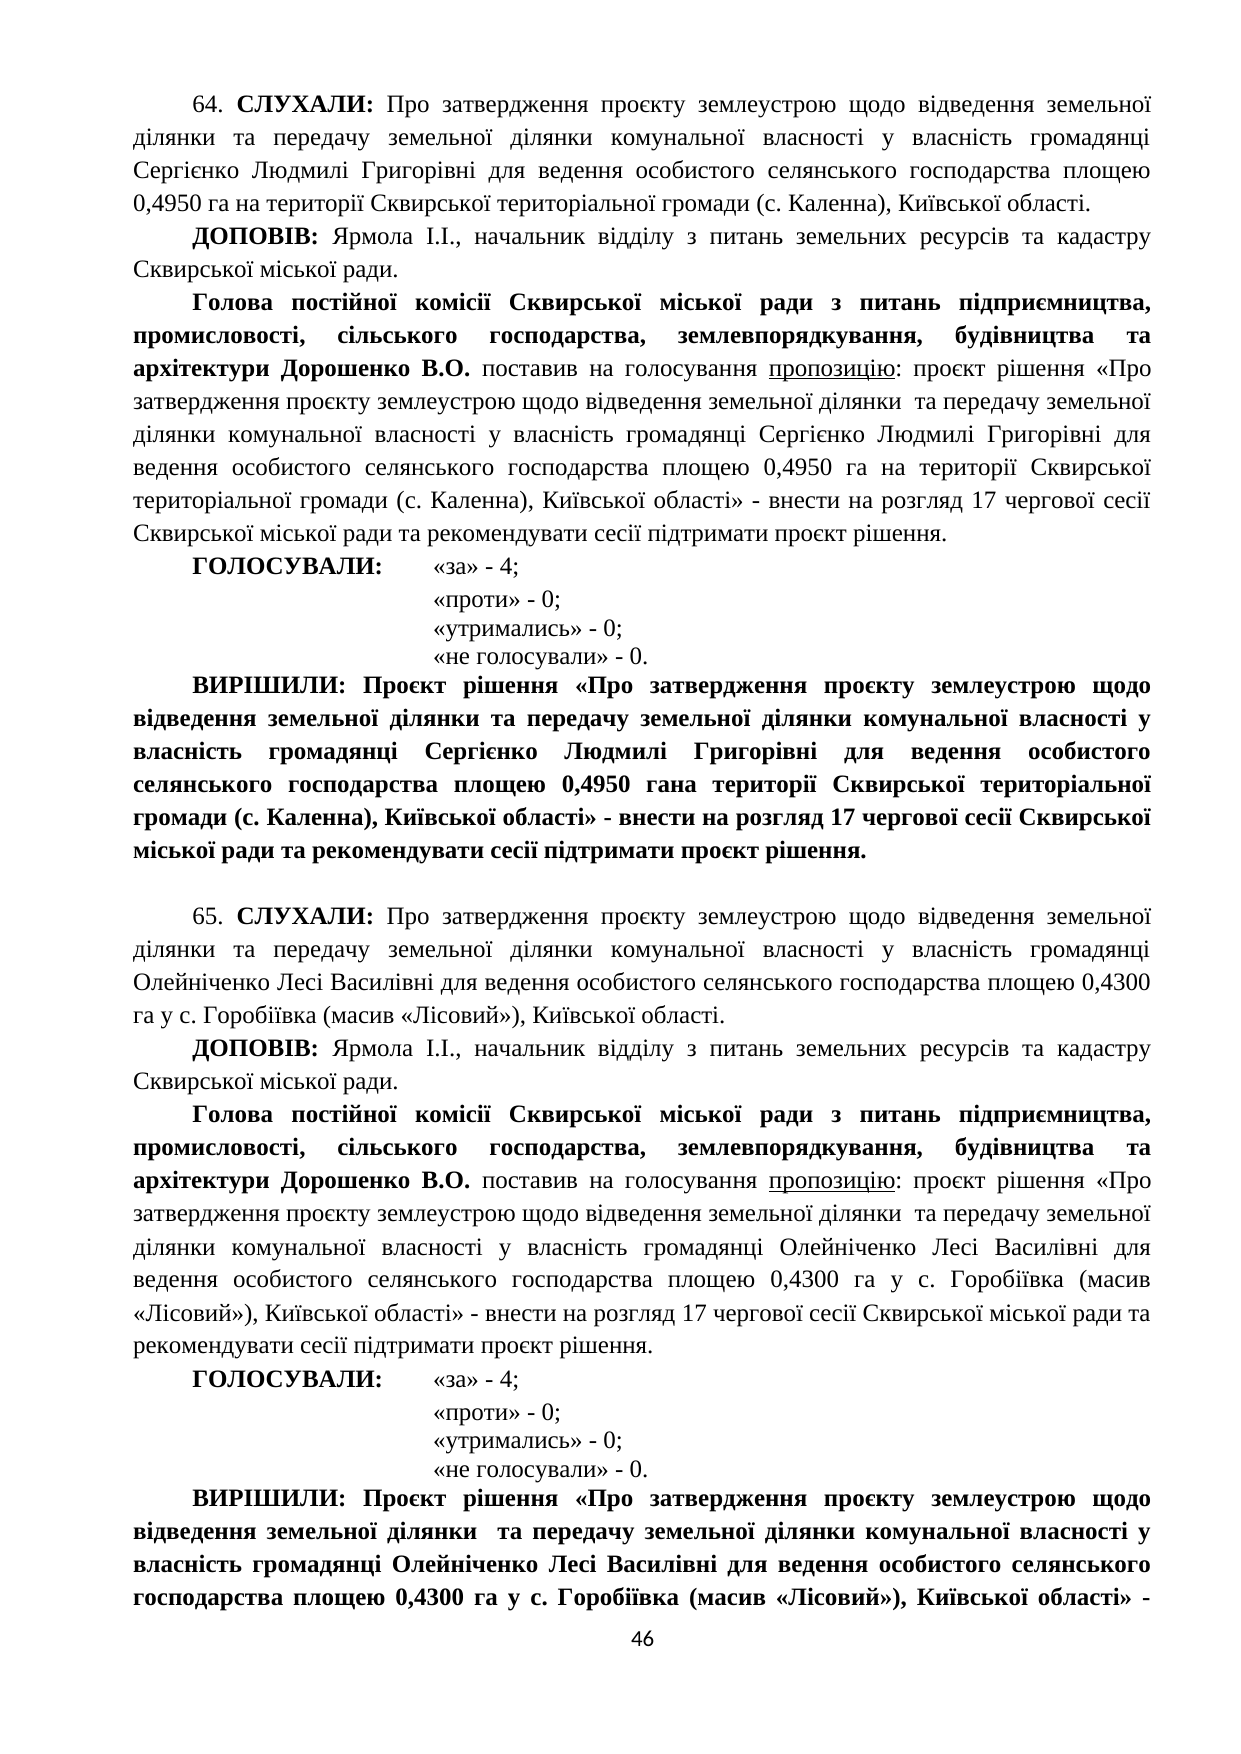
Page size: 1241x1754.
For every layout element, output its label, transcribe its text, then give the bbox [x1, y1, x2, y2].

text ГОЛОСУВАЛИ: «за» - 4; [133, 1364, 1152, 1392]
text «проти» - 0; [133, 1397, 1152, 1425]
text Голова постійної комісії Сквирської міської ради з питань підприємництва, промисловості, сільського господарства, землевпорядкування, будівництва та архітектури Дорошенко В.О. поставив на голосування пропозицію: проєкт рішення «Про затвердження проєкту землеустрою щодо відведення земельної ділянки та передачу земельної ділянки комунальної власності у власність громадянці Сергієнко Людмилі Григорівні для ведення особистого селянського господарства площею 0,4950 га на території Сквирської територіальної громади (с. Каленна), Київської області» - внести на розгляд 17 чергової сесії Сквирської міської ради та рекомендувати сесії підтримати проєкт рішення. [133, 287, 1152, 547]
text «утримались» - 0; [133, 1425, 1152, 1454]
text ГОЛОСУВАЛИ: «за» - 4; [133, 551, 1152, 580]
text «утримались» - 0; [133, 613, 1152, 641]
text «проти» - 0; [133, 584, 1152, 613]
list СЛУХАЛИ: Про затвердження проєкту землеустрою щодо відведення земельної ділянки та передачу земельної ділянки комунальної власності у власність громадянці Сергієнко Людмилі Григорівні для ведення особистого селянського господарства площею 0,4950 га на території Сквирської територіальної громади (с. Каленна), Київської області. [133, 89, 1152, 216]
text ВИРІШИЛИ: Проєкт рішення «Про затвердження проєкту землеустрою щодо відведення земельної ділянки та передачу земельної ділянки комунальної власності у власність громадянці Сергієнко Людмилі Григорівні для ведення особистого селянського господарства площею 0,4950 гана території Сквирської територіальної громади (с. Каленна), Київської області» - внести на розгляд 17 чергової сесії Сквирської міської ради та рекомендувати сесії підтримати проєкт рішення. [133, 670, 1152, 864]
text «не голосували» - 0. [133, 641, 1152, 670]
text Голова постійної комісії Сквирської міської ради з питань підприємництва, промисловості, сільського господарства, землевпорядкування, будівництва та архітектури Дорошенко В.О. поставив на голосування пропозицію: проєкт рішення «Про затвердження проєкту землеустрою щодо відведення земельної ділянки та передачу земельної ділянки комунальної власності у власність громадянці Олейніченко Лесі Василівні для ведення особистого селянського господарства площею 0,4300 га у с. Горобіївка (масив «Лісовий»), Київської області» - внести на розгляд 17 чергової сесії Сквирської міської ради та рекомендувати сесії підтримати проєкт рішення. [133, 1099, 1152, 1359]
text ДОПОВІВ: Ярмола І.І., начальник відділу з питань земельних ресурсів та кадастру Сквирської міської ради. [133, 1033, 1152, 1095]
text «не голосували» - 0. [133, 1454, 1152, 1483]
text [133, 1483, 1152, 1611]
text ДОПОВІВ: Ярмола І.І., начальник відділу з питань земельних ресурсів та кадастру Сквирської міської ради. [133, 221, 1152, 282]
list СЛУХАЛИ: Про затвердження проєкту землеустрою щодо відведення земельної ділянки та передачу земельної ділянки комунальної власності у власність громадянці Олейніченко Лесі Василівні для ведення особистого селянського господарства площею 0,4300 га у с. Горобіївка (масив «Лісовий»), Київської області. [133, 901, 1152, 1029]
